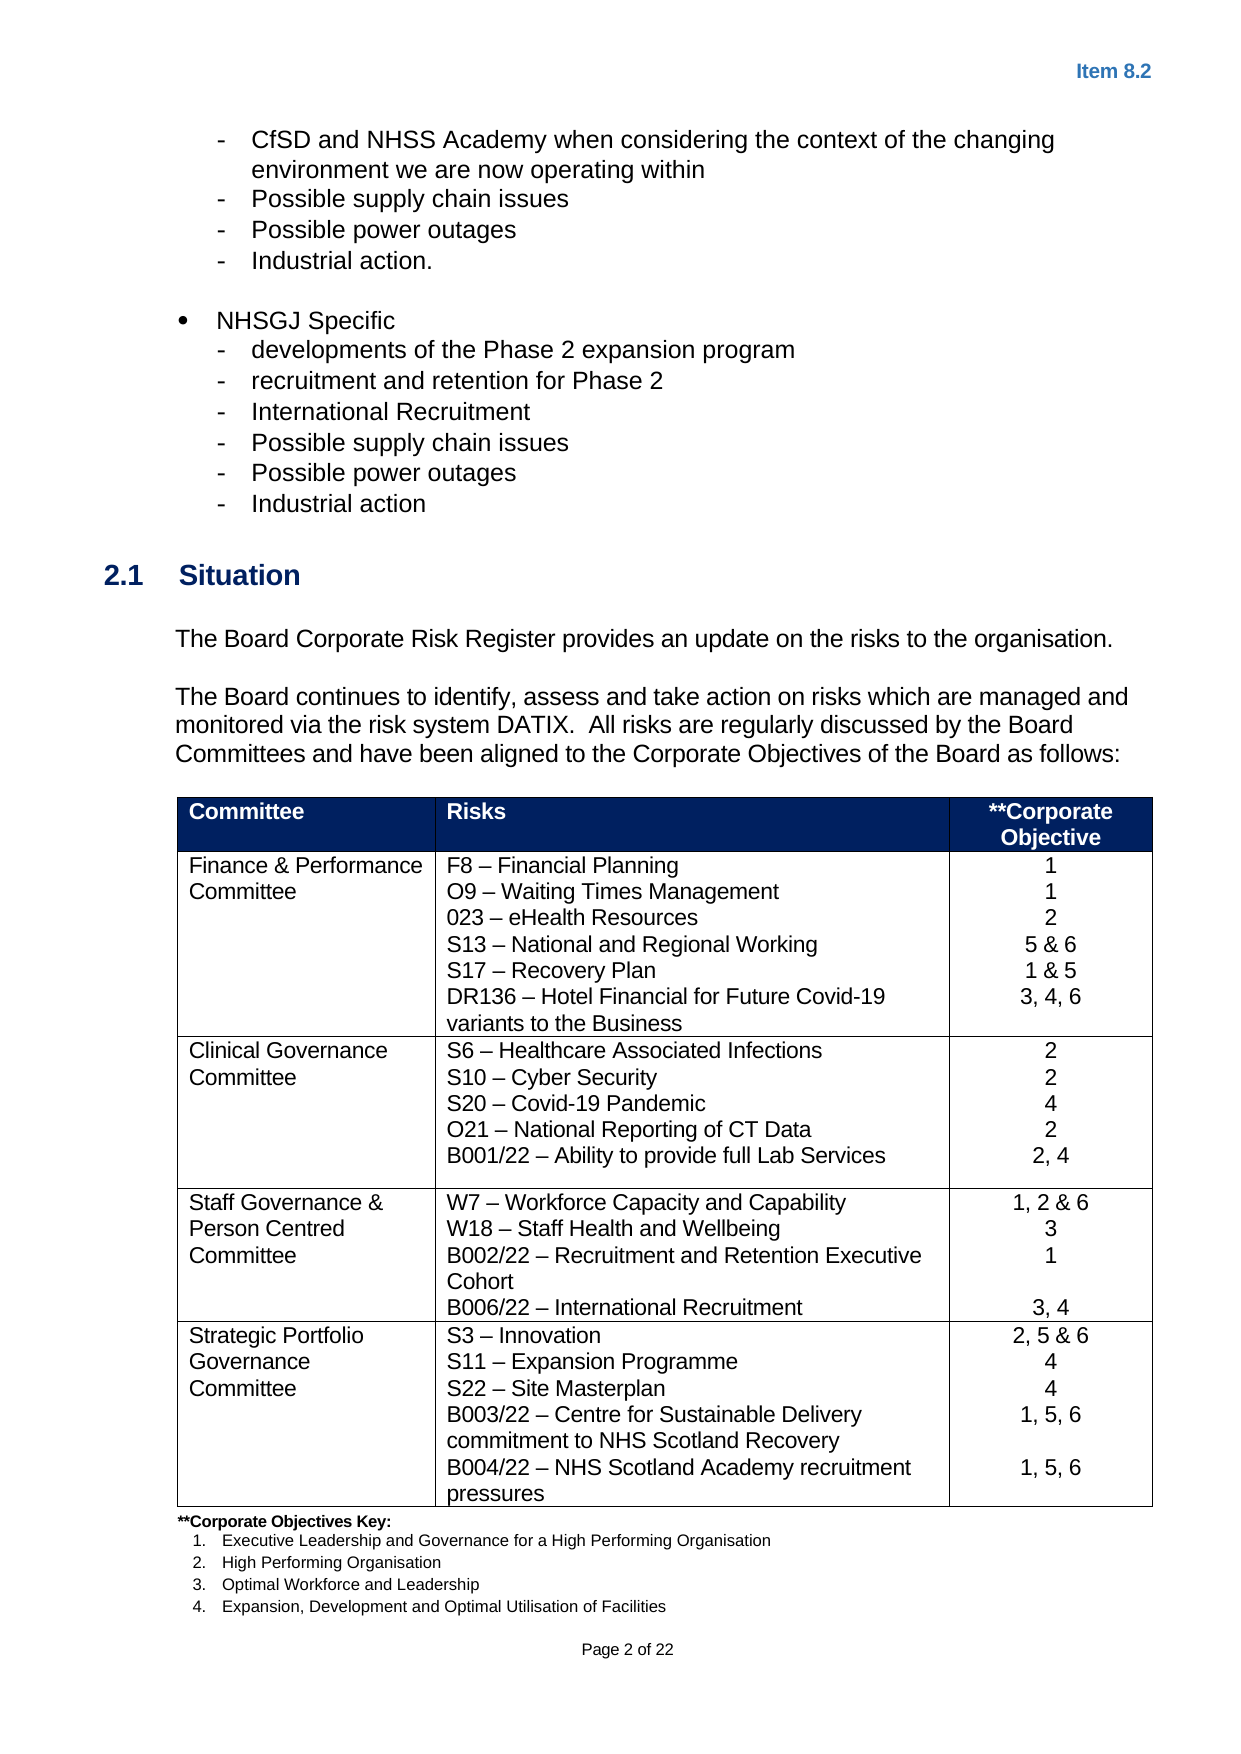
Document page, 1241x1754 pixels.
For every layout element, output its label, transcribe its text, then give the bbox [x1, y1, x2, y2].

table_cell 2 2 4 2 2, 4 [950, 1037, 1152, 1188]
list Possible supply chain issues [214, 184, 1152, 215]
table_cell Finance & Performance Committee [178, 852, 435, 1036]
list Executive Leadership and Governance for a High Performing Organisation [192, 1531, 1152, 1550]
table_header Risks [436, 798, 949, 851]
list Expansion, Development and Optimal Utilisation of Facilities [192, 1597, 1152, 1616]
list Possible power outages [214, 215, 1152, 246]
table_cell W7 – Workforce Capacity and Capability W18 – Staff Health and Wellbeing B002/22 – Recruitment and Retention Executive Cohort B006/22 – International Recruitment [436, 1189, 949, 1321]
text The Board continues to identify, assess and take action on risks which are managed and monitored via the risk system DATIX. All risks are regularly discussed by the Board Committees and have been aligned to the Corporate Objectives of the Board as follows: [175, 682, 1152, 768]
list Possible power outages [214, 458, 1152, 489]
table_cell 1, 2 & 6 3 1 3, 4 [950, 1189, 1152, 1321]
table_cell S6 – Healthcare Associated Infections S10 – Cyber Security S20 – Covid-19 Pandemic O21 – National Reporting of CT Data B001/22 – Ability to provide full Lab Services [436, 1037, 949, 1188]
subtitle **Corporate Objectives Key: [177, 1511, 1152, 1531]
list CfSD and NHSS Academy when considering the context of the changing environment we are now operating within [214, 124, 1152, 184]
list Industrial action [214, 489, 1152, 520]
text The Board Corporate Risk Register provides an update on the risks to the organisation. [175, 624, 1152, 653]
list Industrial action. [214, 246, 1152, 277]
table_header Committee [178, 798, 435, 851]
table_cell Clinical Governance Committee [178, 1037, 435, 1188]
table_cell F8 – Financial Planning O9 – Waiting Times Management 023 – eHealth Resources S13 – National and Regional Working S17 – Recovery Plan DR136 – Hotel Financial for Future Covid-19 variants to the Business [436, 852, 949, 1036]
list Possible supply chain issues [214, 427, 1152, 458]
table_cell 2, 5 & 6 4 4 1, 5, 6 1, 5, 6 [950, 1322, 1152, 1506]
list High Performing Organisation [192, 1553, 1152, 1572]
table_cell S3 – Innovation S11 – Expansion Programme S22 – Site Masterplan B003/22 – Centre for Sustainable Delivery commitment to NHS Scotland Recovery B004/22 – NHS Scotland Academy recruitment pressures [436, 1322, 949, 1506]
list International Recruitment [214, 397, 1152, 427]
list NHSGJ Specific [178, 306, 1152, 335]
table_header **Corporate Objective [950, 798, 1152, 851]
list Optimal Workforce and Leadership [192, 1574, 1152, 1594]
table_cell Strategic Portfolio Governance Committee [178, 1322, 435, 1506]
table_cell Staff Governance & Person Centred Committee [178, 1189, 435, 1321]
list developments of the Phase 2 expansion program [214, 335, 1152, 366]
subtitle 2.1 Situation [103, 558, 1152, 591]
table_cell 1 1 2 5 & 6 1 & 5 3, 4, 6 [950, 852, 1152, 1036]
list recruitment and retention for Phase 2 [214, 366, 1152, 397]
